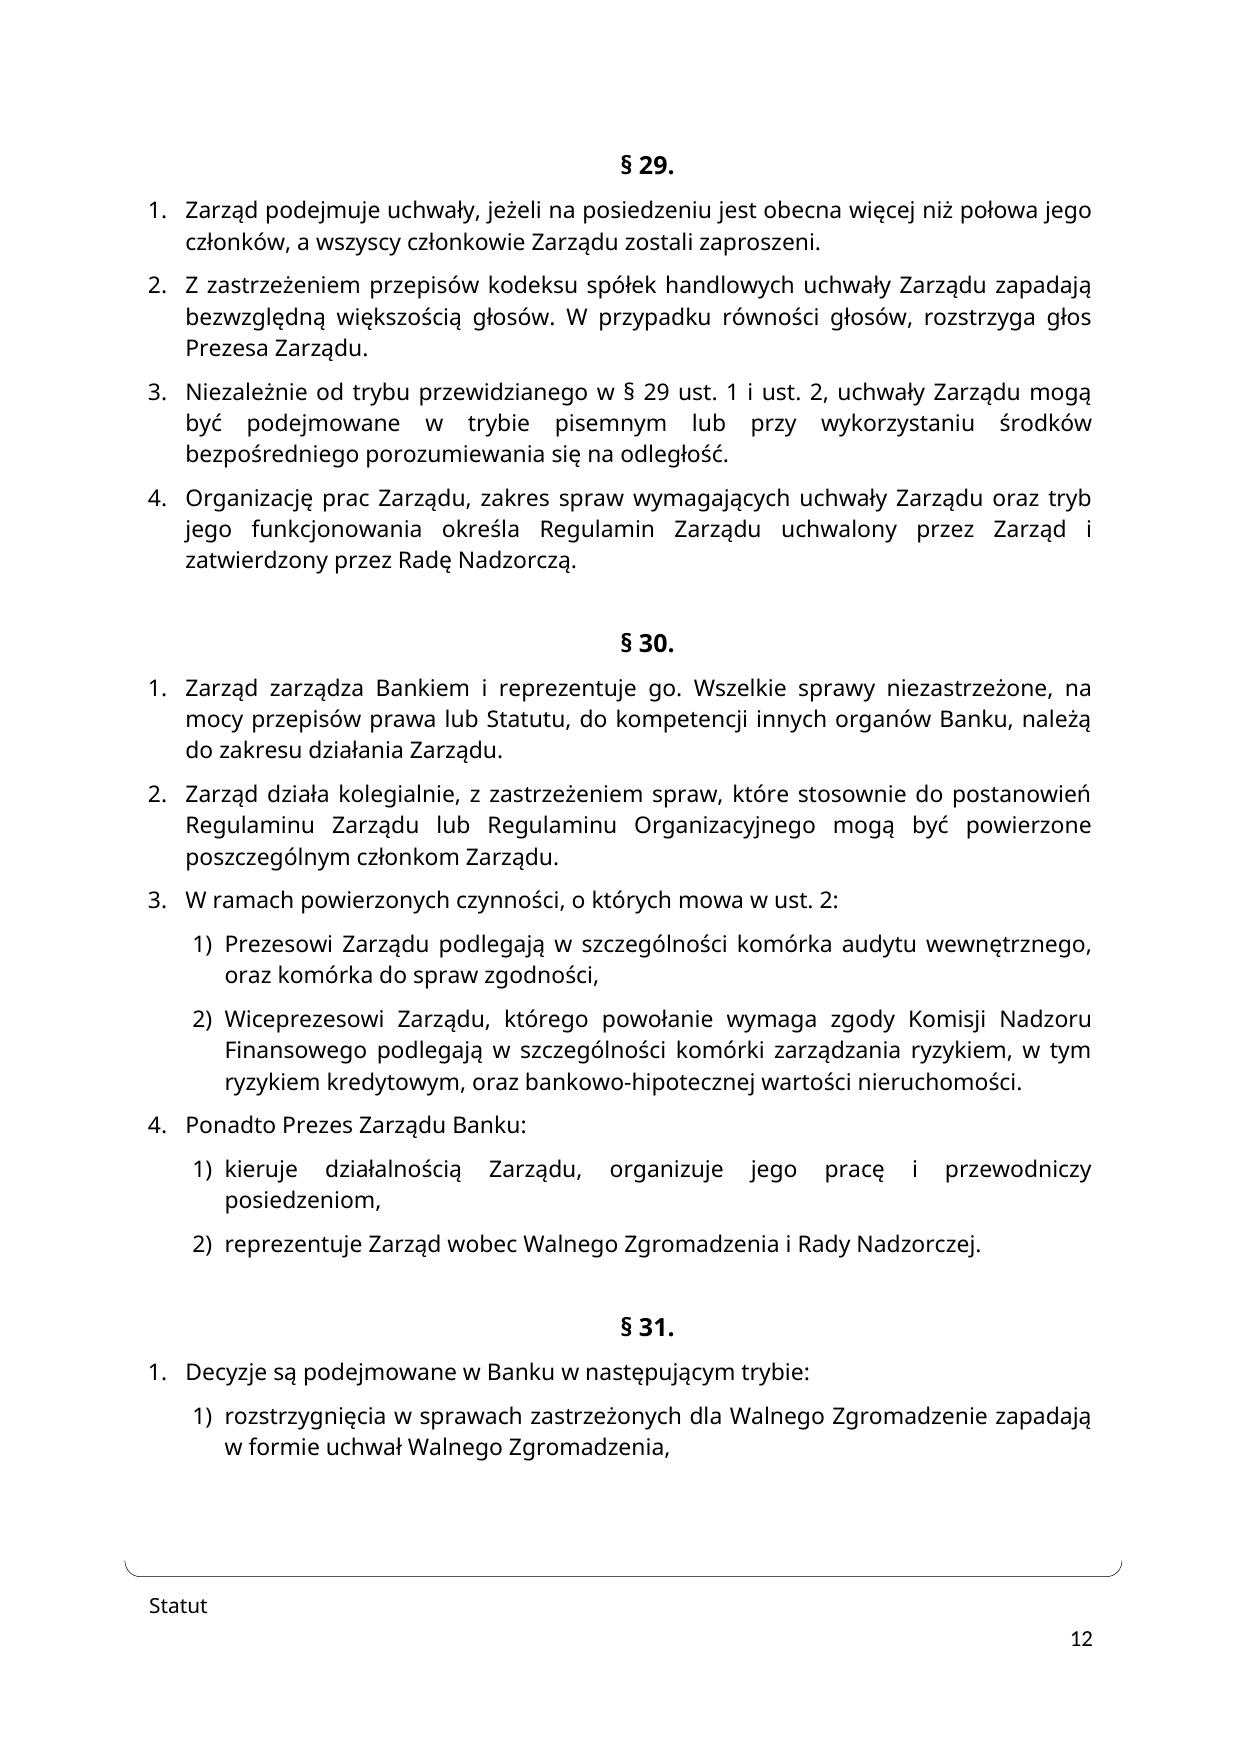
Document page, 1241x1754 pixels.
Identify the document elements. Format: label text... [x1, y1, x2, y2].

list reprezentuje Zarząd wobec Walnego Zgromadzenia i Rady Nadzorczej. [192, 1228, 1093, 1259]
list Ponadto Prezes Zarządu Banku: [148, 1109, 1093, 1141]
list Zarząd zarządza Bankiem i reprezentuje go. Wszelkie sprawy niezastrzeżone, na mocy przepisów prawa lub Statutu, do kompetencji innych organów Banku, należą do zakresu działania Zarządu. [148, 672, 1093, 766]
list Zarząd podejmuje uchwały, jeżeli na posiedzeniu jest obecna więcej niż połowa jego członków, a wszyscy członkowie Zarządu zostali zaproszeni. [148, 194, 1093, 257]
list W ramach powierzonych czynności, o których mowa w ust. 2: [148, 884, 1093, 916]
list Decyzje są podejmowane w Banku w następującym trybie: [148, 1356, 1093, 1387]
list rozstrzygnięcia w sprawach zastrzeżonych dla Walnego Zgromadzenie zapadają w formie uchwał Walnego Zgromadzenia, [192, 1400, 1093, 1462]
list kieruje działalnością Zarządu, organizuje jego pracę i przewodniczy posiedzeniom, [192, 1153, 1093, 1216]
list Niezależnie od trybu przewidzianego w § 29 ust. 1 i ust. 2, uchwały Zarządu mogą być podejmowane w trybie pisemnym lub przy wykorzystaniu środków bezpośredniego porozumiewania się na odległość. [148, 375, 1093, 469]
list Organizację prac Zarządu, zakres spraw wymagających uchwały Zarządu oraz tryb jego funkcjonowania określa Regulamin Zarządu uchwalony przez Zarząd i zatwierdzony przez Radę Nadzorczą. [148, 482, 1093, 575]
subtitle Prezesowi Zarządu podlegają w szczególności komórka audytu wewnętrznego, oraz komórka do spraw zgodności, [192, 928, 1093, 991]
list Z zastrzeżeniem przepisów kodeksu spółek handlowych uchwały Zarządu zapadają bezwzględną większością głosów. W przypadku równości głosów, rozstrzyga głos Prezesa Zarządu. [148, 269, 1093, 363]
list Wiceprezesowi Zarządu, którego powołanie wymaga zgody Komisji Nadzoru Finansowego podlegają w szczególności komórki zarządzania ryzykiem, w tym ryzykiem kredytowym, oraz bankowo-hipotecznej wartości nieruchomości. [192, 1003, 1093, 1097]
list Zarząd działa kolegialnie, z zastrzeżeniem spraw, które stosownie do postanowień Regulaminu Zarządu lub Regulaminu Organizacyjnego mogą być powierzone poszczególnym członkom Zarządu. [148, 778, 1093, 872]
